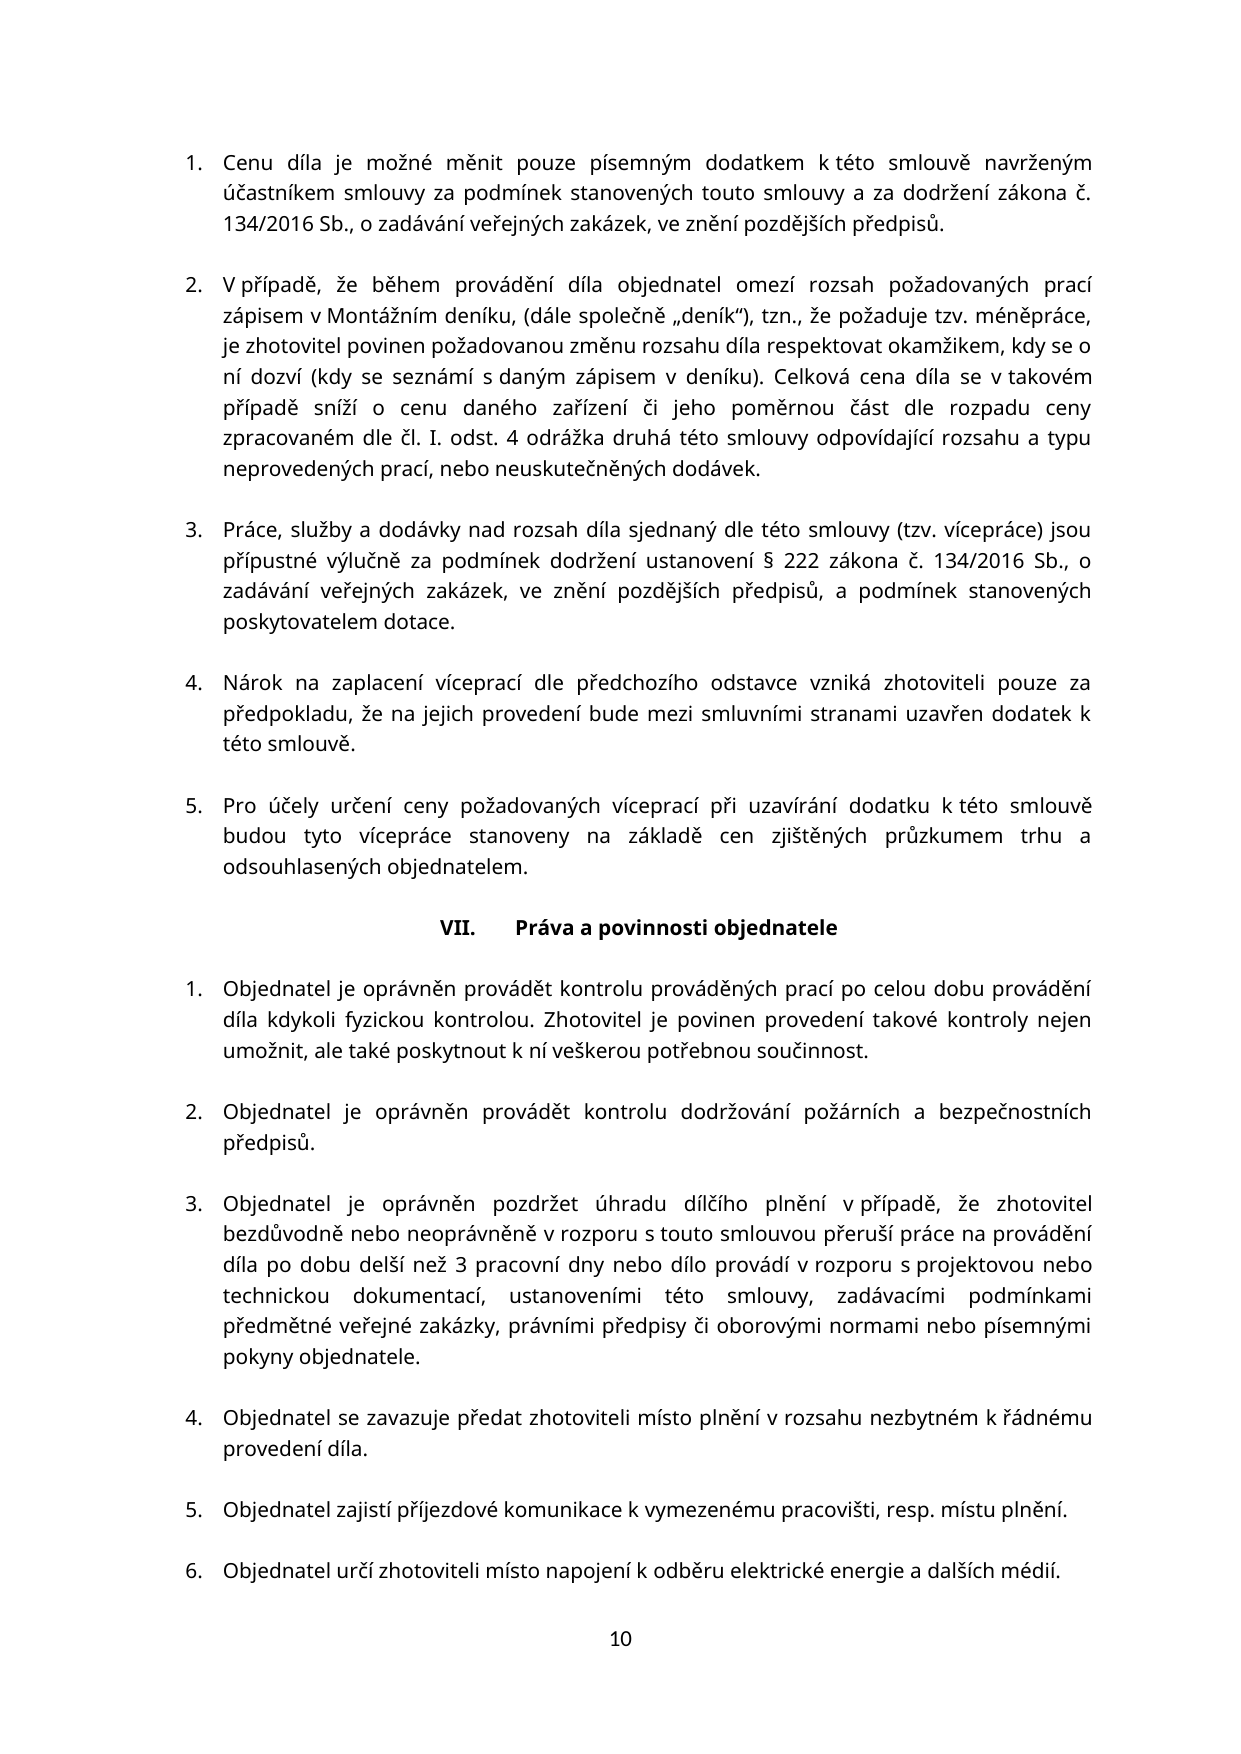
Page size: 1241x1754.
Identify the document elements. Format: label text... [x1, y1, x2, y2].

list Nárok na zaplacení víceprací dle předchozího odstavce vzniká zhotoviteli pouze za předpokladu, že na jejich provedení bude mezi smluvními stranami uzavřen dodatek k této smlouvě. [185, 668, 1093, 758]
list Práce, služby a dodávky nad rozsah díla sjednaný dle této smlouvy (tzv. vícepráce) jsou přípustné výlučně za podmínek dodržení ustanovení § 222 zákona č. 134/2016 Sb., o zadávání veřejných zakázek, ve znění pozdějších předpisů, a podmínek stanovených poskytovatelem dotace. [185, 515, 1093, 635]
list Cenu díla je možné měnit pouze písemným dodatkem k této smlouvě navrženým účastníkem smlouvy za podmínek stanovených touto smlouvy a za dodržení zákona č. 134/2016 Sb., o zadávání veřejných zakázek, ve znění pozdějších předpisů. [185, 148, 1093, 237]
list Objednatel je oprávněn pozdržet úhradu dílčího plnění v případě, že zhotovitel bezdůvodně nebo neoprávněně v rozporu s touto smlouvou přeruší práce na provádění díla po dobu delší než 3 pracovní dny nebo dílo provádí v rozporu s projektovou nebo technickou dokumentací, ustanoveními této smlouvy, zadávacími podmínkami předmětné veřejné zakázky, právními předpisy či oborovými normami nebo písemnými pokyny objednatele. [185, 1189, 1093, 1370]
list Objednatel je oprávněn provádět kontrolu prováděných prací po celou dobu provádění díla kdykoli fyzickou kontrolou. Zhotovitel je povinen provedení takové kontroly nejen umožnit, ale také poskytnout k ní veškerou potřebnou součinnost. [185, 974, 1093, 1064]
list Pro účely určení ceny požadovaných víceprací při uzavírání dodatku k této smlouvě budou tyto vícepráce stanoveny na základě cen zjištěných průzkumem trhu a odsouhlasených objednatelem. [185, 791, 1093, 880]
list Objednatel se zavazuje předat zhotoviteli místo plnění v rozsahu nezbytném k řádnému provedení díla. [185, 1403, 1093, 1462]
list Objednatel zajistí příjezdové komunikace k vymezenému pracovišti, resp. místu plnění. [185, 1495, 1093, 1523]
list Práva a povinnosti objednatele [185, 913, 1093, 942]
list Objednatel určí zhotoviteli místo napojení k odběru elektrické energie a dalších médií. [185, 1556, 1093, 1585]
list Objednatel je oprávněn provádět kontrolu dodržování požárních a bezpečnostních předpisů. [185, 1097, 1093, 1156]
list V případě, že během provádění díla objednatel omezí rozsah požadovaných prací zápisem v Montážním deníku, (dále společně „deník“), tzn., že požaduje tzv. méněpráce, je zhotovitel povinen požadovanou změnu rozsahu díla respektovat okamžikem, kdy se o ní dozví (kdy se seznámí s daným zápisem v deníku). Celková cena díla se v takovém případě sníží o cenu daného zařízení či jeho poměrnou část dle rozpadu ceny zpracovaném dle čl. I. odst. 4 odrážka druhá této smlouvy odpovídající rozsahu a typu neprovedených prací, nebo neuskutečněných dodávek. [185, 270, 1093, 482]
